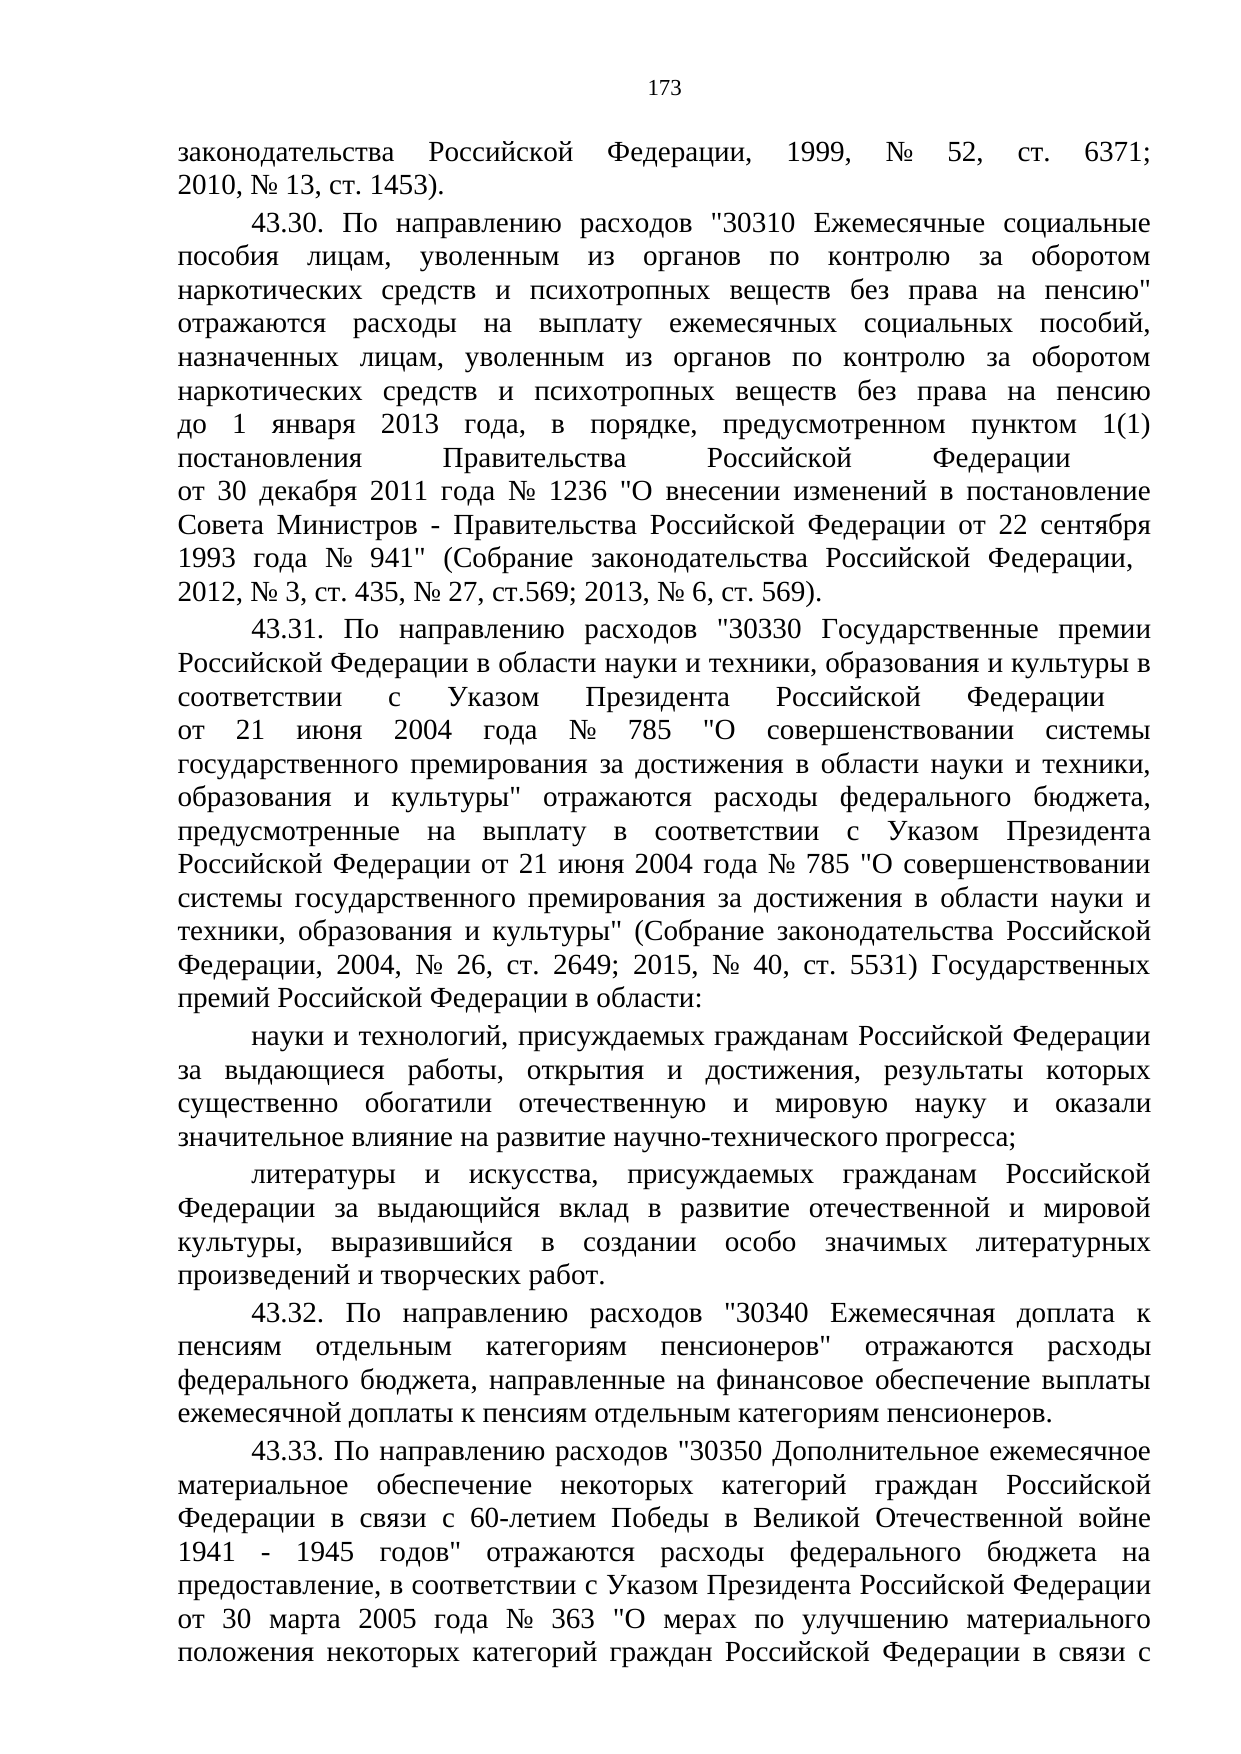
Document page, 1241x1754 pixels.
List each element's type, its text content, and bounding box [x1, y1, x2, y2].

text 43.31. По направлению расходов "30330 Государственные премии Российской Федерации в области науки и техники, образования и культуры в соответствии с Указом Президента Российской Федерации от 21 июня 2004 года № 785 "О совершенствовании системы государственного премирования за достижения в области науки и техники, образования и культуры" отражаются расходы федерального бюджета, предусмотренные на выплату в соответствии с Указом Президента Российской Федерации от 21 июня 2004 года № 785 "О совершенствовании системы государственного премирования за достижения в области науки и техники, образования и культуры" (Собрание законодательства Российской Федерации, 2004, № 26, ст. 2649; 2015, № 40, ст. 5531) Государственных премий Российской Федерации в области: [177, 612, 1152, 1014]
text науки и технологий, присуждаемых гражданам Российской Федерации за выдающиеся работы, открытия и достижения, результаты которых существенно обогатили отечественную и мировую науку и оказали значительное влияние на развитие научно-технического прогресса; [177, 1018, 1152, 1152]
text 43.30. По направлению расходов "30310 Ежемесячные социальные пособия лицам, уволенным из органов по контролю за оборотом наркотических средств и психотропных веществ без права на пенсию" отражаются расходы на выплату ежемесячных социальных пособий, назначенных лицам, уволенным из органов по контролю за оборотом наркотических средств и психотропных веществ без права на пенсию до 1 января 2013 года, в порядке, предусмотренном пунктом 1(1) постановления Правительства Российской Федерации от 30 декабря 2011 года № 1236 "О внесении изменений в постановление Совета Министров - Правительства Российской Федерации от 22 сентября 1993 года № 941" (Собрание законодательства Российской Федерации, 2012, № 3, ст. 435, № 27, ст.569; 2013, № 6, ст. 569). [177, 205, 1152, 607]
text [177, 134, 1152, 201]
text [177, 1433, 1152, 1668]
text 43.32. По направлению расходов "30340 Ежемесячная доплата к пенсиям отдельным категориям пенсионеров" отражаются расходы федерального бюджета, направленные на финансовое обеспечение выплаты ежемесячной доплаты к пенсиям отдельным категориям пенсионеров. [177, 1295, 1152, 1429]
text литературы и искусства, присуждаемых гражданам Российской Федерации за выдающийся вклад в развитие отечественной и мировой культуры, выразившийся в создании особо значимых литературных произведений и творческих работ. [177, 1157, 1152, 1291]
